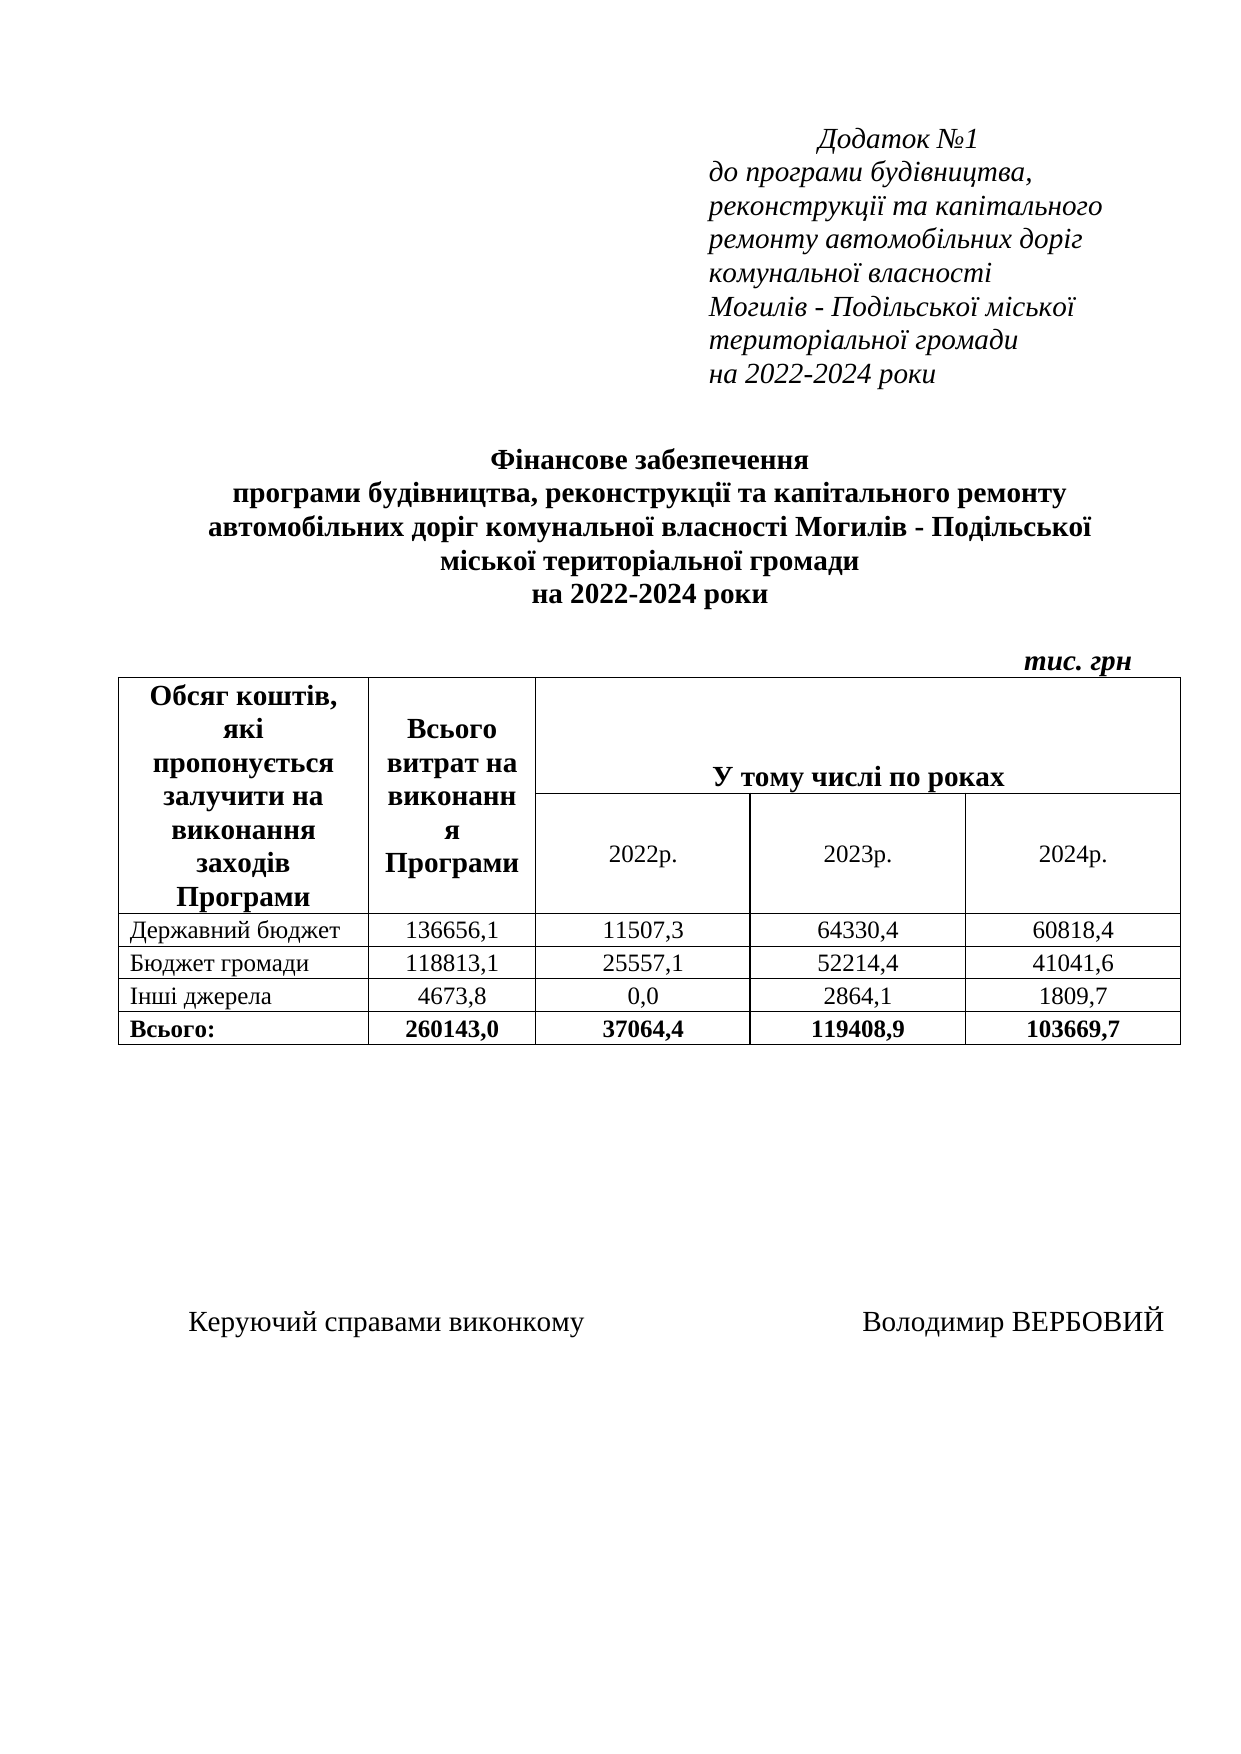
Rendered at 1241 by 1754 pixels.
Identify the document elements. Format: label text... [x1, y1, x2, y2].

text Могилів - Подільської міської територіальної громади [709, 289, 1181, 356]
table_header Всього витрат на виконання Програми [369, 678, 535, 913]
text Додаток №1 [709, 121, 1181, 154]
table_cell 4673,8 [369, 979, 535, 1011]
text Фінансове забезпечення [118, 442, 1181, 476]
table_header Обсяг коштів, які пропонується залучити на виконання заходів Програми [119, 678, 368, 913]
table_cell Бюджет громади [119, 947, 368, 978]
table_cell 52214,4 [751, 947, 965, 978]
text програми будівництва, реконструкції та капітального ремонту [118, 476, 1181, 509]
table_cell 2024р. [966, 794, 1180, 913]
table_cell 260143,0 [369, 1012, 535, 1044]
table_cell 103669,7 [966, 1012, 1180, 1044]
table_cell 1809,7 [966, 979, 1180, 1011]
text на 2022-2024 роки [709, 356, 1181, 389]
table_cell 25557,1 [536, 947, 749, 978]
text тис. грн [118, 643, 1181, 677]
table_cell 0,0 [536, 979, 749, 1011]
table_header У тому числі по роках [536, 678, 1180, 792]
text Керуючий справами виконкому Володимир ВЕРБОВИЙ [118, 1304, 1181, 1337]
table_cell 119408,9 [751, 1012, 965, 1044]
table_cell 118813,1 [369, 947, 535, 978]
table_cell 2023р. [751, 794, 965, 913]
text до програми будівництва, реконструкції та капітального ремонту автомобільних доріг комунальної власності [709, 154, 1181, 289]
table_cell Всього: [119, 1012, 368, 1044]
table_cell 60818,4 [966, 914, 1180, 946]
table_cell Державний бюджет [119, 914, 368, 946]
table_cell 136656,1 [369, 914, 535, 946]
table_cell 2022р. [536, 794, 749, 913]
table_cell 64330,4 [751, 914, 965, 946]
table_cell 11507,3 [536, 914, 749, 946]
table_cell 41041,6 [966, 947, 1180, 978]
table_cell Інші джерела [119, 979, 368, 1011]
text міської територіальної громади [118, 543, 1181, 576]
text на 2022-2024 роки [118, 576, 1181, 610]
table_cell 37064,4 [536, 1012, 749, 1044]
table_cell 2864,1 [751, 979, 965, 1011]
text автомобільних доріг комунальної власності Могилів - Подільської [118, 509, 1181, 543]
